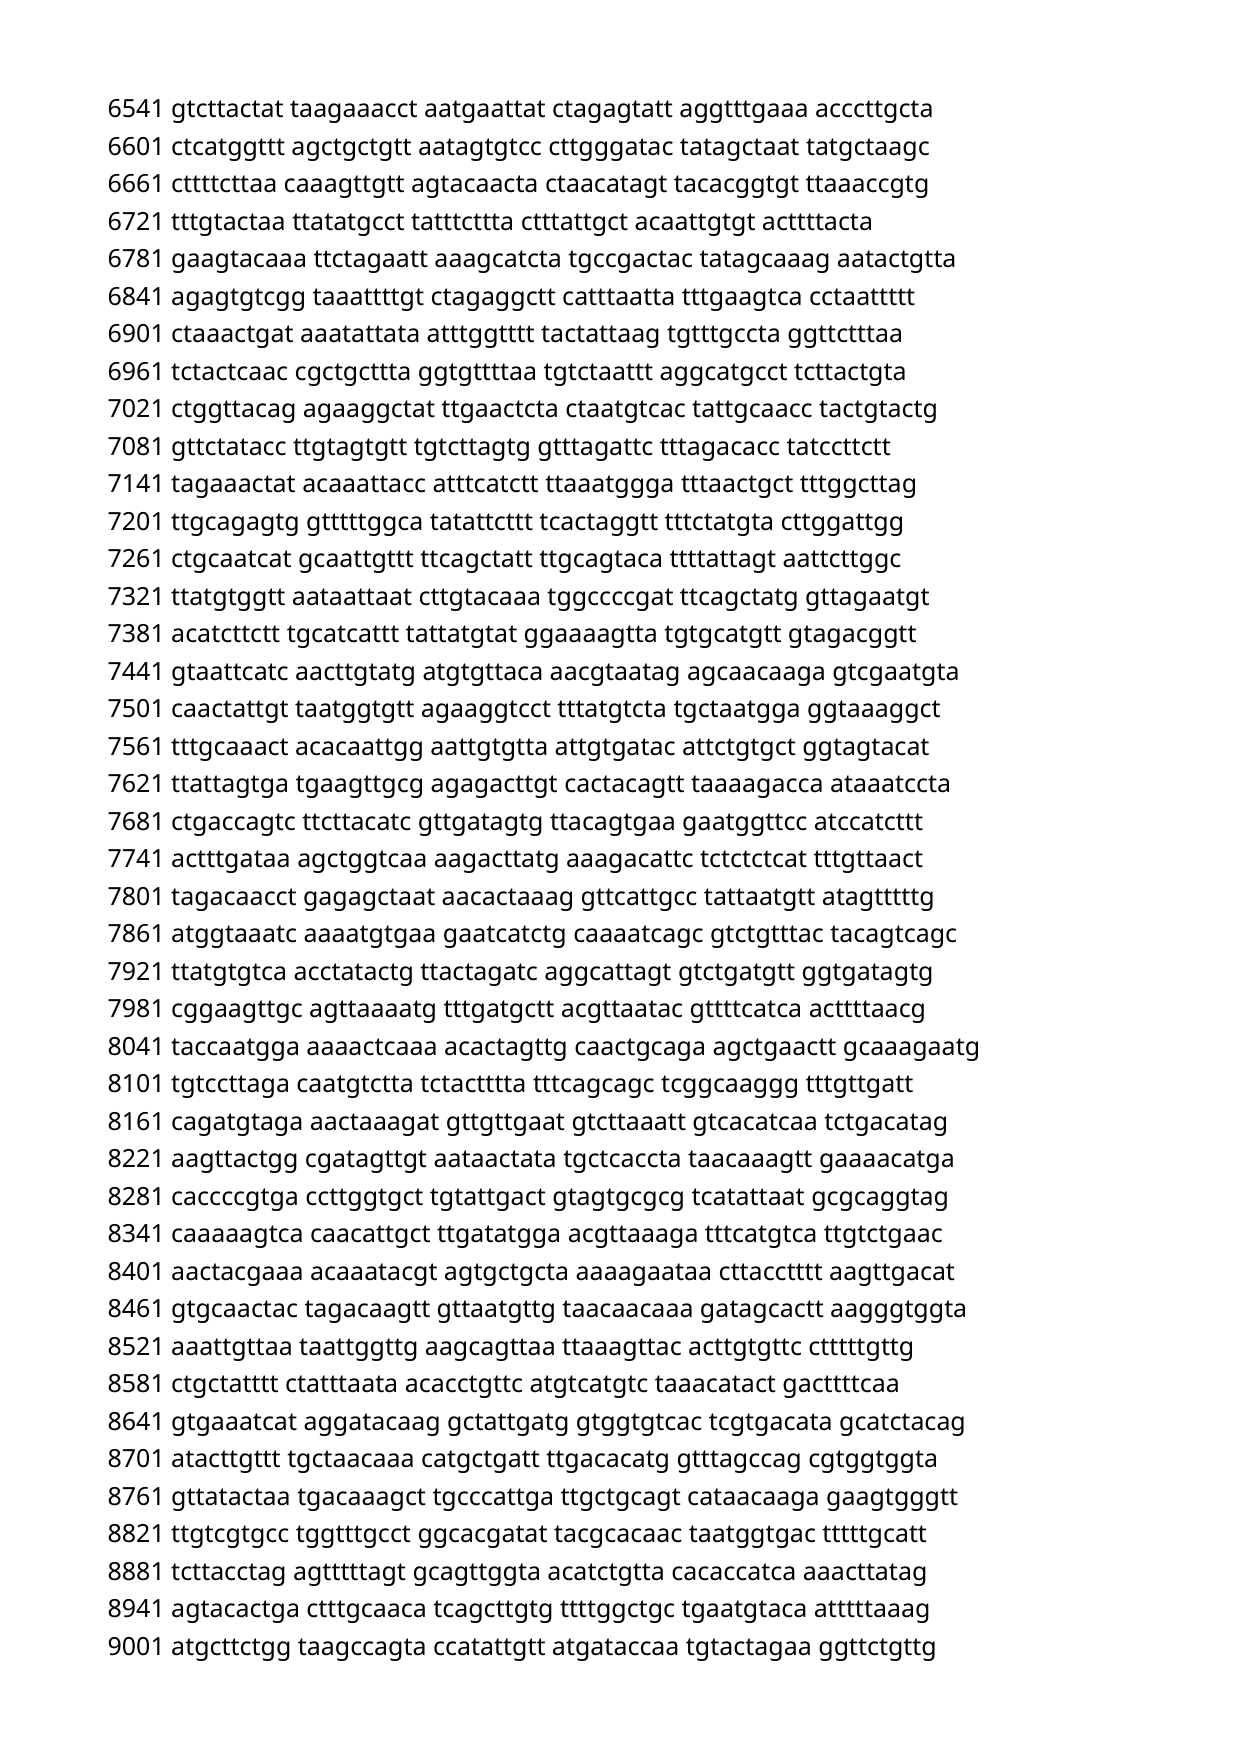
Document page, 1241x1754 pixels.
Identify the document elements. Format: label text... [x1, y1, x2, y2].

text 8641 gtgaaatcat aggatacaag gctattgatg gtggtgtcac tcgtgacata gcatctacag [75, 1402, 1165, 1439]
text 7801 tagacaacct gagagctaat aacactaaag gttcattgcc tattaatgtt atagtttttg [75, 877, 1165, 914]
text 6661 cttttcttaa caaagttgtt agtacaacta ctaacatagt tacacggtgt ttaaaccgtg [75, 164, 1165, 202]
text 6541 gtcttactat taagaaacct aatgaattat ctagagtatt aggtttgaaa acccttgcta [75, 89, 1165, 127]
text 8941 agtacactga ctttgcaaca tcagcttgtg ttttggctgc tgaatgtaca atttttaaag [75, 1589, 1165, 1627]
text 8581 ctgctatttt ctatttaata acacctgttc atgtcatgtc taaacatact gacttttcaa [75, 1364, 1165, 1402]
text 8821 ttgtcgtgcc tggtttgcct ggcacgatat tacgcacaac taatggtgac tttttgcatt [75, 1514, 1165, 1552]
text 8161 cagatgtaga aactaaagat gttgttgaat gtcttaaatt gtcacatcaa tctgacatag [75, 1102, 1165, 1139]
text 7261 ctgcaatcat gcaattgttt ttcagctatt ttgcagtaca ttttattagt aattcttggc [75, 539, 1165, 577]
text 7141 tagaaactat acaaattacc atttcatctt ttaaatggga tttaactgct tttggcttag [75, 464, 1165, 502]
text 6901 ctaaactgat aaatattata atttggtttt tactattaag tgtttgccta ggttctttaa [75, 314, 1165, 352]
text 6781 gaagtacaaa ttctagaatt aaagcatcta tgccgactac tatagcaaag aatactgtta [75, 239, 1165, 277]
text 7081 gttctatacc ttgtagtgtt tgtcttagtg gtttagattc tttagacacc tatccttctt [75, 427, 1165, 464]
text 7021 ctggttacag agaaggctat ttgaactcta ctaatgtcac tattgcaacc tactgtactg [75, 389, 1165, 427]
text 8881 tcttacctag agtttttagt gcagttggta acatctgtta cacaccatca aaacttatag [75, 1552, 1165, 1589]
text 8461 gtgcaactac tagacaagtt gttaatgttg taacaacaaa gatagcactt aagggtggta [75, 1289, 1165, 1327]
text 8341 caaaaagtca caacattgct ttgatatgga acgttaaaga tttcatgtca ttgtctgaac [75, 1214, 1165, 1252]
text 7681 ctgaccagtc ttcttacatc gttgatagtg ttacagtgaa gaatggttcc atccatcttt [75, 802, 1165, 839]
text 6841 agagtgtcgg taaattttgt ctagaggctt catttaatta tttgaagtca cctaattttt [75, 277, 1165, 314]
text 6721 tttgtactaa ttatatgcct tatttcttta ctttattgct acaattgtgt acttttacta [75, 202, 1165, 239]
text 7501 caactattgt taatggtgtt agaaggtcct tttatgtcta tgctaatgga ggtaaaggct [75, 689, 1165, 727]
text 7921 ttatgtgtca acctatactg ttactagatc aggcattagt gtctgatgtt ggtgatagtg [75, 952, 1165, 989]
text 8521 aaattgttaa taattggttg aagcagttaa ttaaagttac acttgtgttc ctttttgttg [75, 1327, 1165, 1364]
text 7741 actttgataa agctggtcaa aagacttatg aaagacattc tctctctcat tttgttaact [75, 839, 1165, 877]
text 8221 aagttactgg cgatagttgt aataactata tgctcaccta taacaaagtt gaaaacatga [75, 1139, 1165, 1177]
text 7321 ttatgtggtt aataattaat cttgtacaaa tggccccgat ttcagctatg gttagaatgt [75, 577, 1165, 614]
text 7621 ttattagtga tgaagttgcg agagacttgt cactacagtt taaaagacca ataaatccta [75, 764, 1165, 802]
text 6601 ctcatggttt agctgctgtt aatagtgtcc cttgggatac tatagctaat tatgctaagc [75, 127, 1165, 164]
text 7981 cggaagttgc agttaaaatg tttgatgctt acgttaatac gttttcatca acttttaacg [75, 989, 1165, 1027]
text 8701 atacttgttt tgctaacaaa catgctgatt ttgacacatg gtttagccag cgtggtggta [75, 1439, 1165, 1477]
text 7861 atggtaaatc aaaatgtgaa gaatcatctg caaaatcagc gtctgtttac tacagtcagc [75, 914, 1165, 952]
text 8101 tgtccttaga caatgtctta tctactttta tttcagcagc tcggcaaggg tttgttgatt [75, 1064, 1165, 1102]
text 7561 tttgcaaact acacaattgg aattgtgtta attgtgatac attctgtgct ggtagtacat [75, 727, 1165, 764]
text 8761 gttatactaa tgacaaagct tgcccattga ttgctgcagt cataacaaga gaagtgggtt [75, 1477, 1165, 1514]
text 8041 taccaatgga aaaactcaaa acactagttg caactgcaga agctgaactt gcaaagaatg [75, 1027, 1165, 1064]
text 6961 tctactcaac cgctgcttta ggtgttttaa tgtctaattt aggcatgcct tcttactgta [75, 352, 1165, 389]
text 8281 caccccgtga ccttggtgct tgtattgact gtagtgcgcg tcatattaat gcgcaggtag [75, 1177, 1165, 1214]
text 7441 gtaattcatc aacttgtatg atgtgttaca aacgtaatag agcaacaaga gtcgaatgta [75, 652, 1165, 689]
text 9001 atgcttctgg taagccagta ccatattgtt atgataccaa tgtactagaa ggttctgttg [75, 1627, 1165, 1664]
text 7201 ttgcagagtg gtttttggca tatattcttt tcactaggtt tttctatgta cttggattgg [75, 502, 1165, 539]
text 7381 acatcttctt tgcatcattt tattatgtat ggaaaagtta tgtgcatgtt gtagacggtt [75, 614, 1165, 652]
text 8401 aactacgaaa acaaatacgt agtgctgcta aaaagaataa cttacctttt aagttgacat [75, 1252, 1165, 1289]
